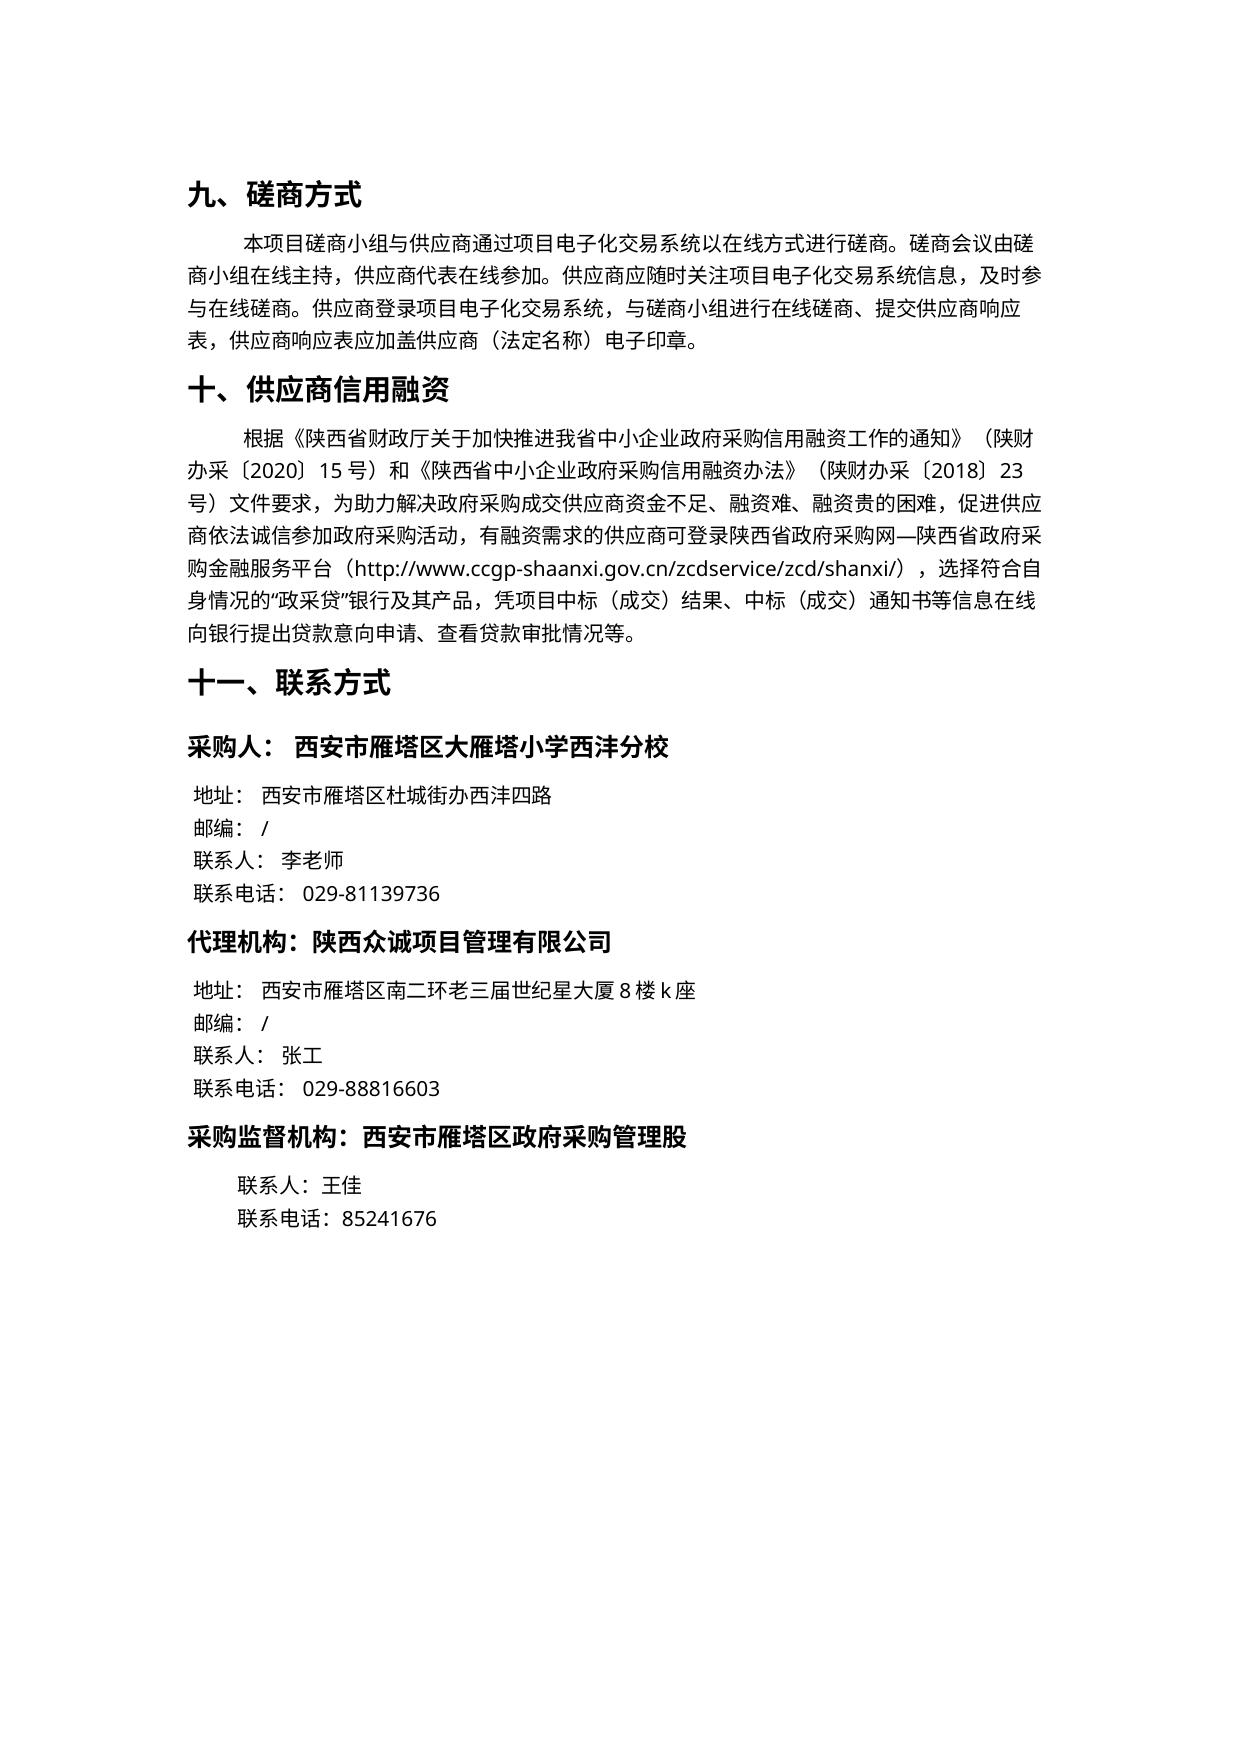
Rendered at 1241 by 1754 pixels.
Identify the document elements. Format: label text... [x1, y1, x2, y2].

text 联系电话： 029-81139736 [187, 877, 1053, 909]
text 联系电话： 029-88816603 [187, 1072, 1053, 1104]
text 联系人：王佳 [187, 1169, 1053, 1202]
text 根据《陕西省财政厅关于加快推进我省中小企业政府采购信用融资工作的通知》（陕财办采〔2020〕15 号）和《陕西省中小企业政府采购信用融资办法》（陕财办采〔2018〕23 号）文件要求，为助力解决政府采购成交供应商资金不足、融资难、融资贵的困难，促进供应商依法诚信参加政府采购活动，有融资需求的供应商可登录陕西省政府采购网—陕西省政府采购金融服务平台（http://www.ccgp-shaanxi.gov.cn/zcdservice/zcd/shanxi/），选择符合自身情况的“政采贷”银行及其产品，凭项目中标（成交）结果、中标（成交）通知书等信息在线向银行提出贷款意向申请、查看贷款审批情况等。 [187, 422, 1053, 649]
text 代理机构：陕西众诚项目管理有限公司 [187, 909, 1053, 974]
text 联系人： 李老师 [187, 844, 1053, 877]
text 本项目磋商小组与供应商通过项目电子化交易系统以在线方式进行磋商。磋商会议由磋商小组在线主持，供应商代表在线参加。供应商应随时关注项目电子化交易系统信息，及时参与在线磋商。供应商登录项目电子化交易系统，与磋商小组进行在线磋商、提交供应商响应表，供应商响应表应加盖供应商（法定名称）电子印章。 [187, 227, 1053, 357]
text 邮编： / [187, 1007, 1053, 1039]
text 联系电话：85241676 [187, 1202, 1053, 1234]
text 邮编： / [187, 812, 1053, 844]
text 采购人： 西安市雁塔区大雁塔小学西沣分校 [187, 714, 1053, 779]
text 九、磋商方式 [187, 162, 1053, 227]
text 地址： 西安市雁塔区南二环老三届世纪星大厦8楼k座 [187, 974, 1053, 1007]
text 联系人： 张工 [187, 1039, 1053, 1072]
text 地址： 西安市雁塔区杜城街办西沣四路 [187, 779, 1053, 812]
text 十、供应商信用融资 [187, 357, 1053, 422]
text 十一、联系方式 [187, 649, 1053, 714]
text 采购监督机构：西安市雁塔区政府采购管理股 [187, 1104, 1053, 1169]
